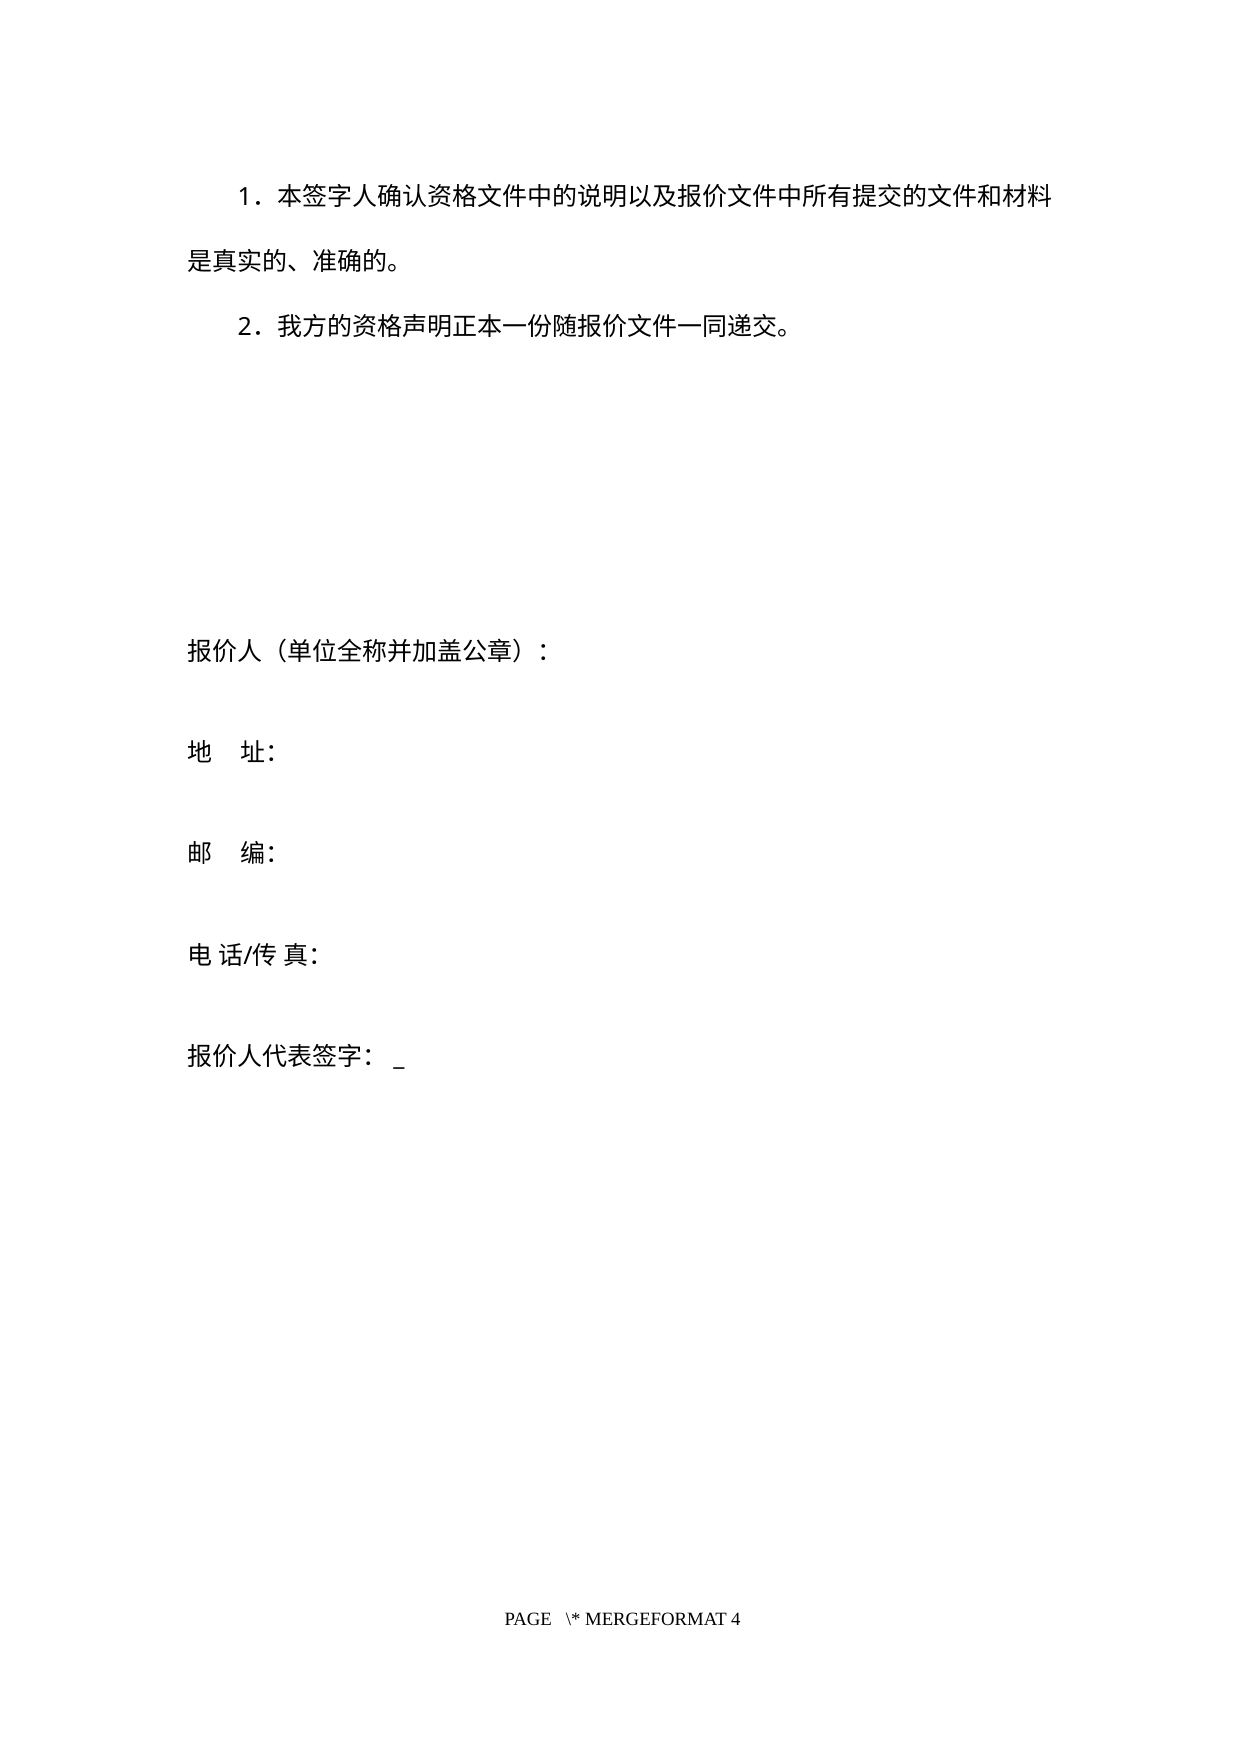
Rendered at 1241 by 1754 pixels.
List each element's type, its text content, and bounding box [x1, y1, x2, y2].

text 邮 编： [187, 819, 1053, 884]
text 电 话/传 真： [187, 921, 1053, 986]
text 1．本签字人确认资格文件中的说明以及报价文件中所有提交的文件和材料是真实的、准确的。 [187, 162, 1053, 292]
text 地 址： [187, 718, 1053, 783]
text 2．我方的资格声明正本一份随报价文件一同递交。 [187, 292, 1053, 357]
text 报价人代表签字： _ [187, 1022, 1053, 1087]
text 报价人（单位全称并加盖公章）： [187, 617, 1053, 682]
